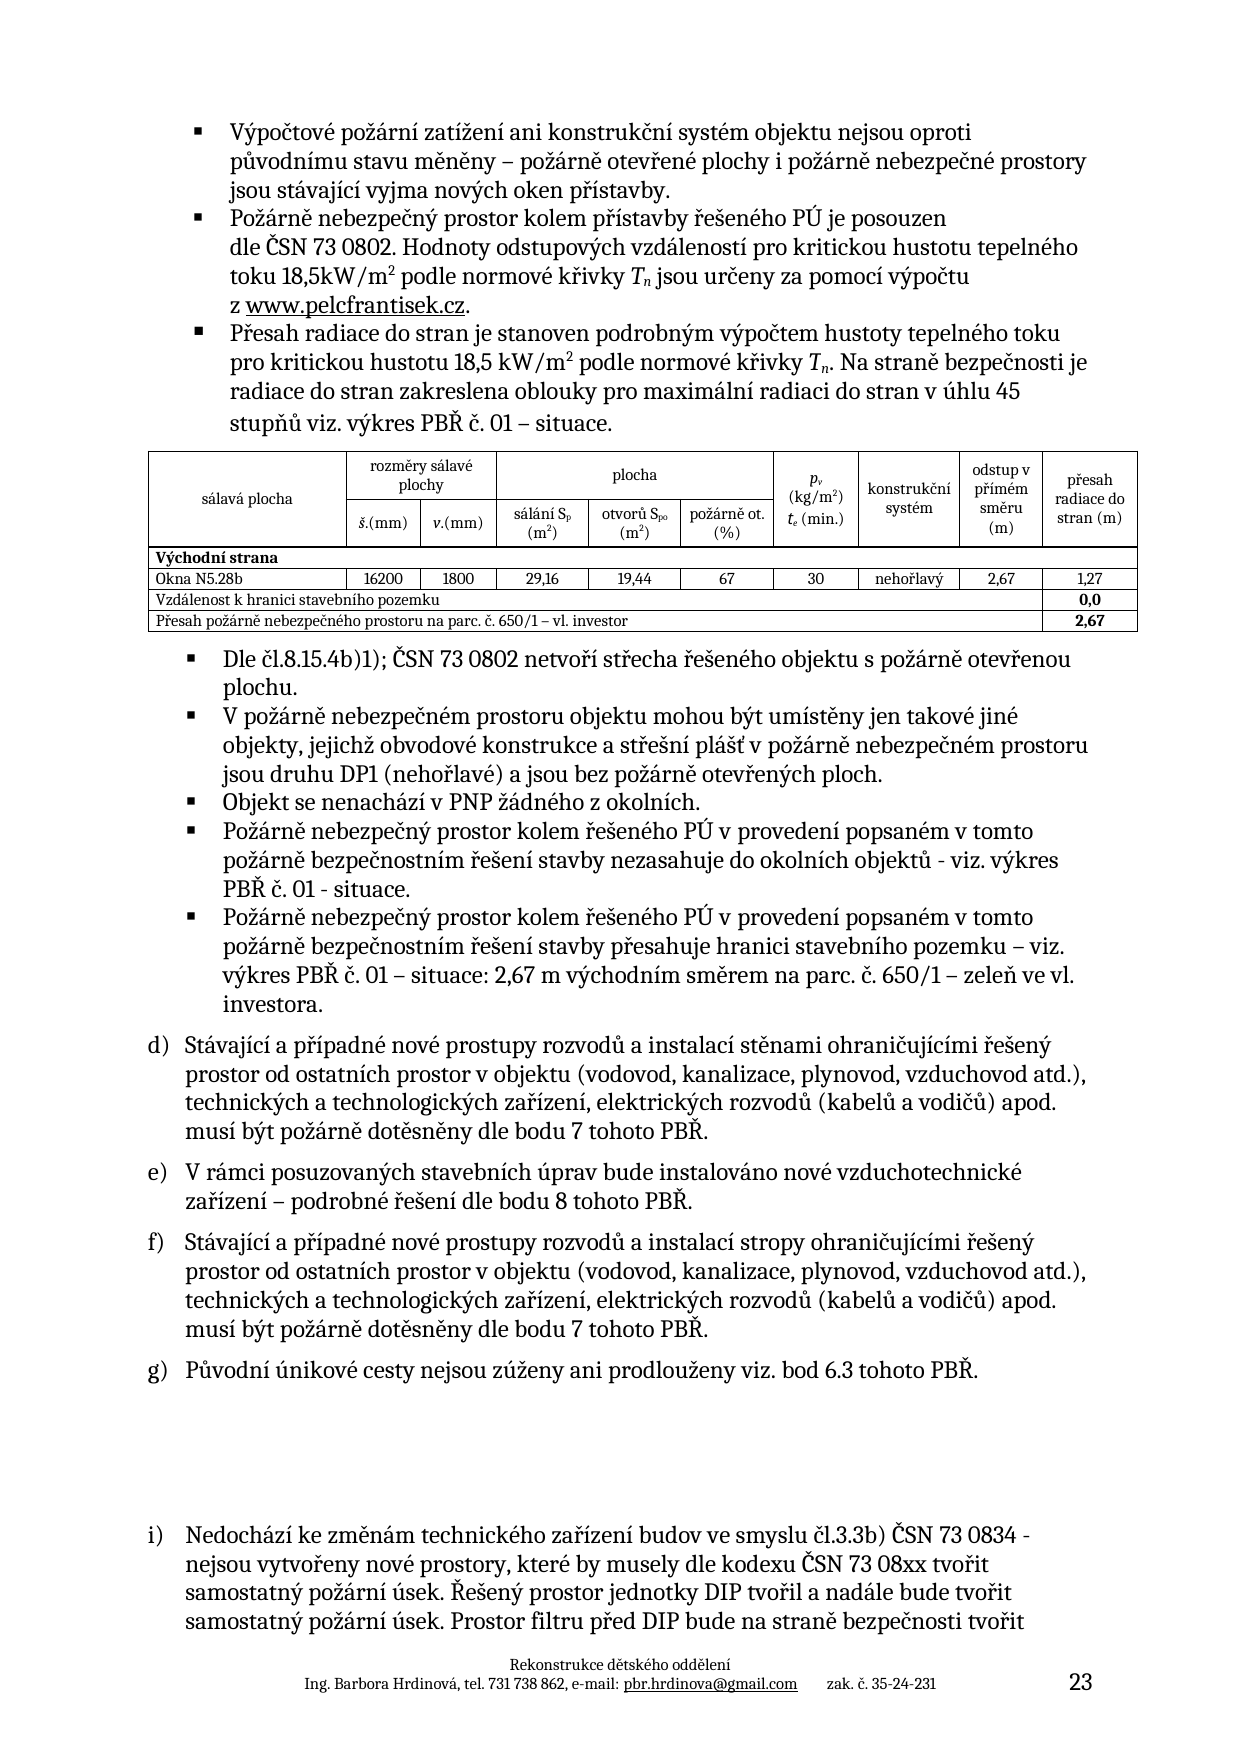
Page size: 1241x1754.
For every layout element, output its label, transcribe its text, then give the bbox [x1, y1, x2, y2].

list Původní únikové cesty nejsou zúženy ani prodlouženy viz. bod 6.3 tohoto PBŘ. [148, 1356, 1092, 1384]
list V rámci posuzovaných stavebních úprav bude instalováno nové vzduchotechnické zařízení – podrobné řešení dle bodu 8 tohoto PBŘ. [148, 1158, 1092, 1216]
table_header odstup v přímém směru (m) [960, 452, 1042, 546]
table_cell 1800 [421, 569, 496, 588]
table_cell v.(mm) [421, 500, 496, 546]
list Výpočtové požární zatížení ani konstrukční systém objektu nejsou oproti původnímu stavu měněny – požárně otevřené plochy i požárně nebezpečné prostory jsou stávající vyjma nových oken přístavby. [192, 118, 1092, 204]
table_cell Vzdálenost k hranici stavebního pozemku [149, 590, 1042, 610]
table_cell 19,44 [589, 569, 680, 588]
table_cell Východní strana [149, 548, 1137, 568]
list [148, 1521, 1092, 1636]
list Dle čl.8.15.4b)1); ČSN 73 0802 netvoří střecha řešeného objektu s požárně otevřenou plochu. [185, 644, 1092, 702]
table_cell 1,27 [1043, 569, 1137, 588]
table_cell 0,0 [1043, 590, 1137, 610]
table_cell 2,67 [1043, 611, 1137, 631]
list Přesah radiace do stran je stanoven podrobným výpočtem hustoty tepelného toku pro kritickou hustotu 18,5 kW/m2 podle normové křivky Tn. Na straně bezpečnosti je radiace do stran zakreslena oblouky pro maximální radiaci do stran v úhlu 45 stupňů viz. výkres PBŘ č. 01 – situace. [192, 319, 613, 438]
table_header konstrukční systém [859, 452, 959, 546]
list Požárně nebezpečný prostor kolem přístavby řešeného PÚ je posouzen dle ČSN 73 0802. Hodnoty odstupových vzdáleností pro kritickou hustotu tepelného toku 18,5kW/m2 podle normové křivky Tn jsou určeny za pomocí výpočtu z www.pelcfrantisek.cz. [192, 204, 1092, 319]
table_cell požárně ot. (%) [681, 500, 773, 546]
list Stávající a případné nové prostupy rozvodů a instalací stropy ohraničujícími řešený prostor od ostatních prostor v objektu (vodovod, kanalizace, plynovod, vzduchovod atd.), technických a technologických zařízení, elektrických rozvodů (kabelů a vodičů) apod. musí být požárně dotěsněny dle bodu 7 tohoto PBŘ. [148, 1228, 1092, 1343]
list Požárně nebezpečný prostor kolem řešeného PÚ v provedení popsaném v tomto požárně bezpečnostním řešení stavby nezasahuje do okolních objektů - viz. výkres PBŘ č. 01 - situace. [185, 817, 1092, 903]
table_cell š.(mm) [347, 500, 420, 546]
table_header přesah radiace do stran (m) [1043, 452, 1137, 546]
list Stávající a případné nové prostupy rozvodů a instalací stěnami ohraničujícími řešený prostor od ostatních prostor v objektu (vodovod, kanalizace, plynovod, vzduchovod atd.), technických a technologických zařízení, elektrických rozvodů (kabelů a vodičů) apod. musí být požárně dotěsněny dle bodu 7 tohoto PBŘ. [148, 1031, 1092, 1146]
table_cell 67 [681, 569, 773, 588]
list Požárně nebezpečný prostor kolem řešeného PÚ v provedení popsaném v tomto požárně bezpečnostním řešení stavby přesahuje hranici stavebního pozemku – viz. výkres PBŘ č. 01 – situace: 2,67 m východním směrem na parc. č. 650/1 – zeleň ve vl. investora. [185, 903, 1092, 1018]
list Objekt se nenachází v PNP žádného z okolních. [185, 788, 1092, 817]
table_cell otvorů Spo (m2) [589, 500, 680, 546]
table_cell 29,16 [497, 569, 588, 588]
table_cell 2,67 [960, 569, 1042, 588]
table_header sálavá plocha [149, 452, 346, 546]
list V požárně nebezpečném prostoru objektu mohou být umístěny jen takové jiné objekty, jejichž obvodové konstrukce a střešní plášť v požárně nebezpečném prostoru jsou druhu DP1 (nehořlavé) a jsou bez požárně otevřených ploch. [185, 702, 1092, 788]
table_cell Přesah požárně nebezpečného prostoru na parc. č. 650/1 – vl. investor [149, 611, 1042, 631]
table_cell sálání Sp (m2) [497, 500, 588, 546]
table_header plocha [497, 452, 773, 499]
list Přesah radiace do stran je stanoven podrobným výpočtem hustoty tepelného toku pro kritickou hustotu 18,5 kW/m2 podle normové křivky Tn. Na straně bezpečnosti je radiace do stran zakreslena oblouky pro maximální radiaci do stran v úhlu 45 stupňů viz. výkres PBŘ č. 01 – situace. [619, 319, 1092, 438]
table_cell 16200 [347, 569, 420, 588]
table_cell Okna N5.28b [149, 569, 346, 588]
table_header rozměry sálavé plochy [347, 452, 496, 499]
table_cell nehořlavý [859, 569, 959, 588]
table_header pv (kg/m2) te (min.) [774, 452, 858, 546]
table_cell 30 [774, 569, 858, 588]
